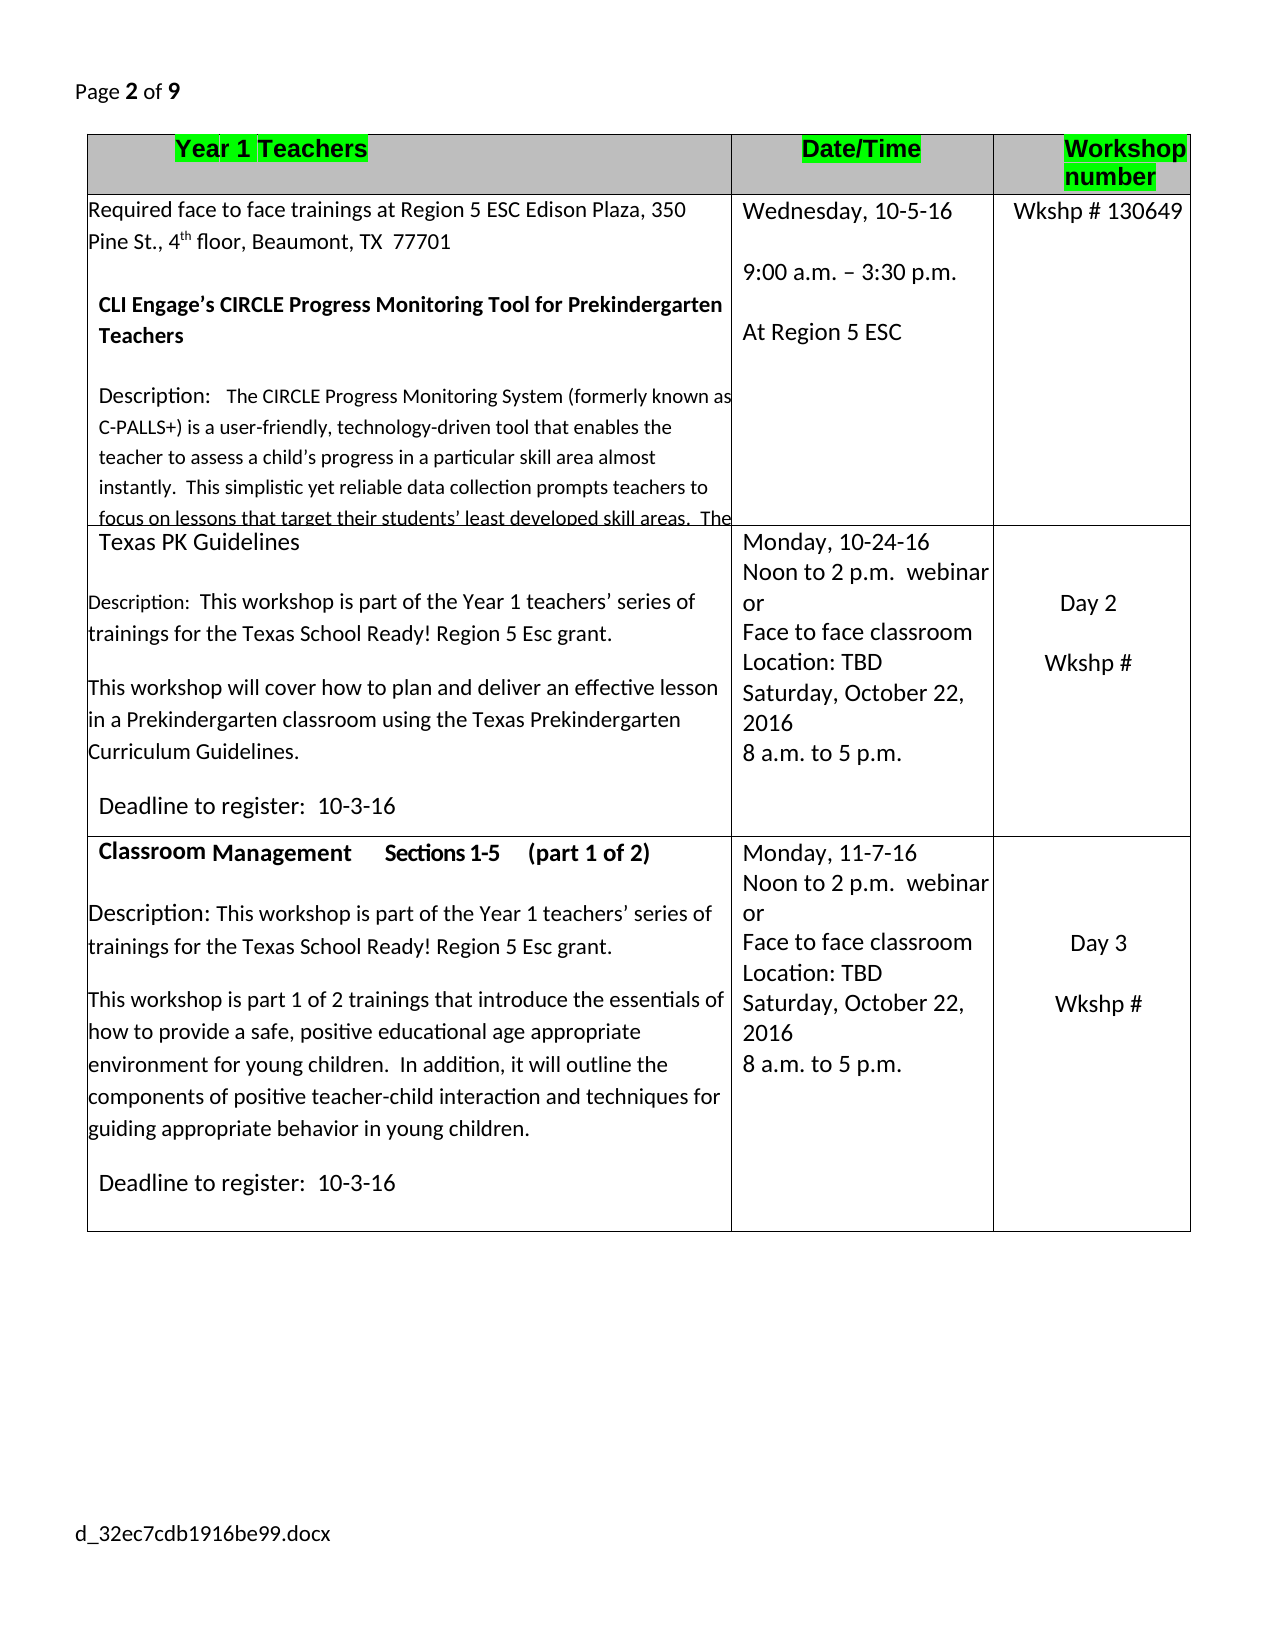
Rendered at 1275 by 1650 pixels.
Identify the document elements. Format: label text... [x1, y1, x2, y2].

table_cell Texas PK Guidelines Description: This workshop is part of the Year 1 teachers’ series of trainings for the Texas School Ready! Region 5 Esc grant. This workshop will cover how to plan and deliver an effective lesson in a Prekindergarten classroom using the Texas Prekindergarten Curriculum Guidelines. Deadline to register: 10-3-16 [88, 526, 731, 836]
table_header Date/Time [732, 135, 993, 194]
table_cell Wkshp # 130649 [994, 195, 1190, 525]
table_cell Wednesday, 10-5-16 9:00 a.m. – 3:30 p.m. At Region 5 ESC [732, 195, 993, 525]
table_cell Day 3 Wkshp # [994, 837, 1190, 1231]
table_cell Day 2 Wkshp # [994, 526, 1190, 836]
table_cell Classroom Management Sections 1-5 (part 1 of 2) Description: This workshop is part of the Year 1 teachers’ series of trainings for the Texas School Ready! Region 5 Esc grant. This workshop is part 1 of 2 trainings that introduce the essentials of how to provide a safe, positive educational age appropriate environment for young children. In addition, it will outline the components of positive teacher-child interaction and techniques for guiding appropriate behavior in young children. Deadline to register: 10-3-16 [88, 837, 731, 1231]
table_cell Required face to face trainings at Region 5 ESC Edison Plaza, 350 Pine St., 4th floor, Beaumont, TX 77701 CLI Engage’s CIRCLE Progress Monitoring Tool for Prekindergarten Teachers Description: The CIRCLE Progress Monitoring System (formerly known as C-PALLS+) is a user-friendly, technology-driven tool that enables the teacher to assess a child’s progress in a particular skill area almost instantly. This simplistic yet reliable data collection prompts teachers to focus on lessons that target their students’ least developed skill areas. The CIRCLE Progress Monitoring System is listed on the Commissioner’s List of Reading Instruments and is aligned with the Head Start Child Development and Early Learning Framework. Deadline to register: 10-6-16 [88, 195, 731, 525]
table_cell Monday, 11-7-16 Noon to 2 p.m. webinar or Face to face classroom Location: TBD Saturday, October 22, 2016 8 a.m. to 5 p.m. [732, 837, 993, 1231]
table_header Year 1 Teachers [88, 135, 731, 194]
table_header Workshop number [994, 135, 1190, 194]
table_cell Monday, 10-24-16 Noon to 2 p.m. webinar or Face to face classroom Location: TBD Saturday, October 22, 2016 8 a.m. to 5 p.m. [732, 526, 993, 836]
